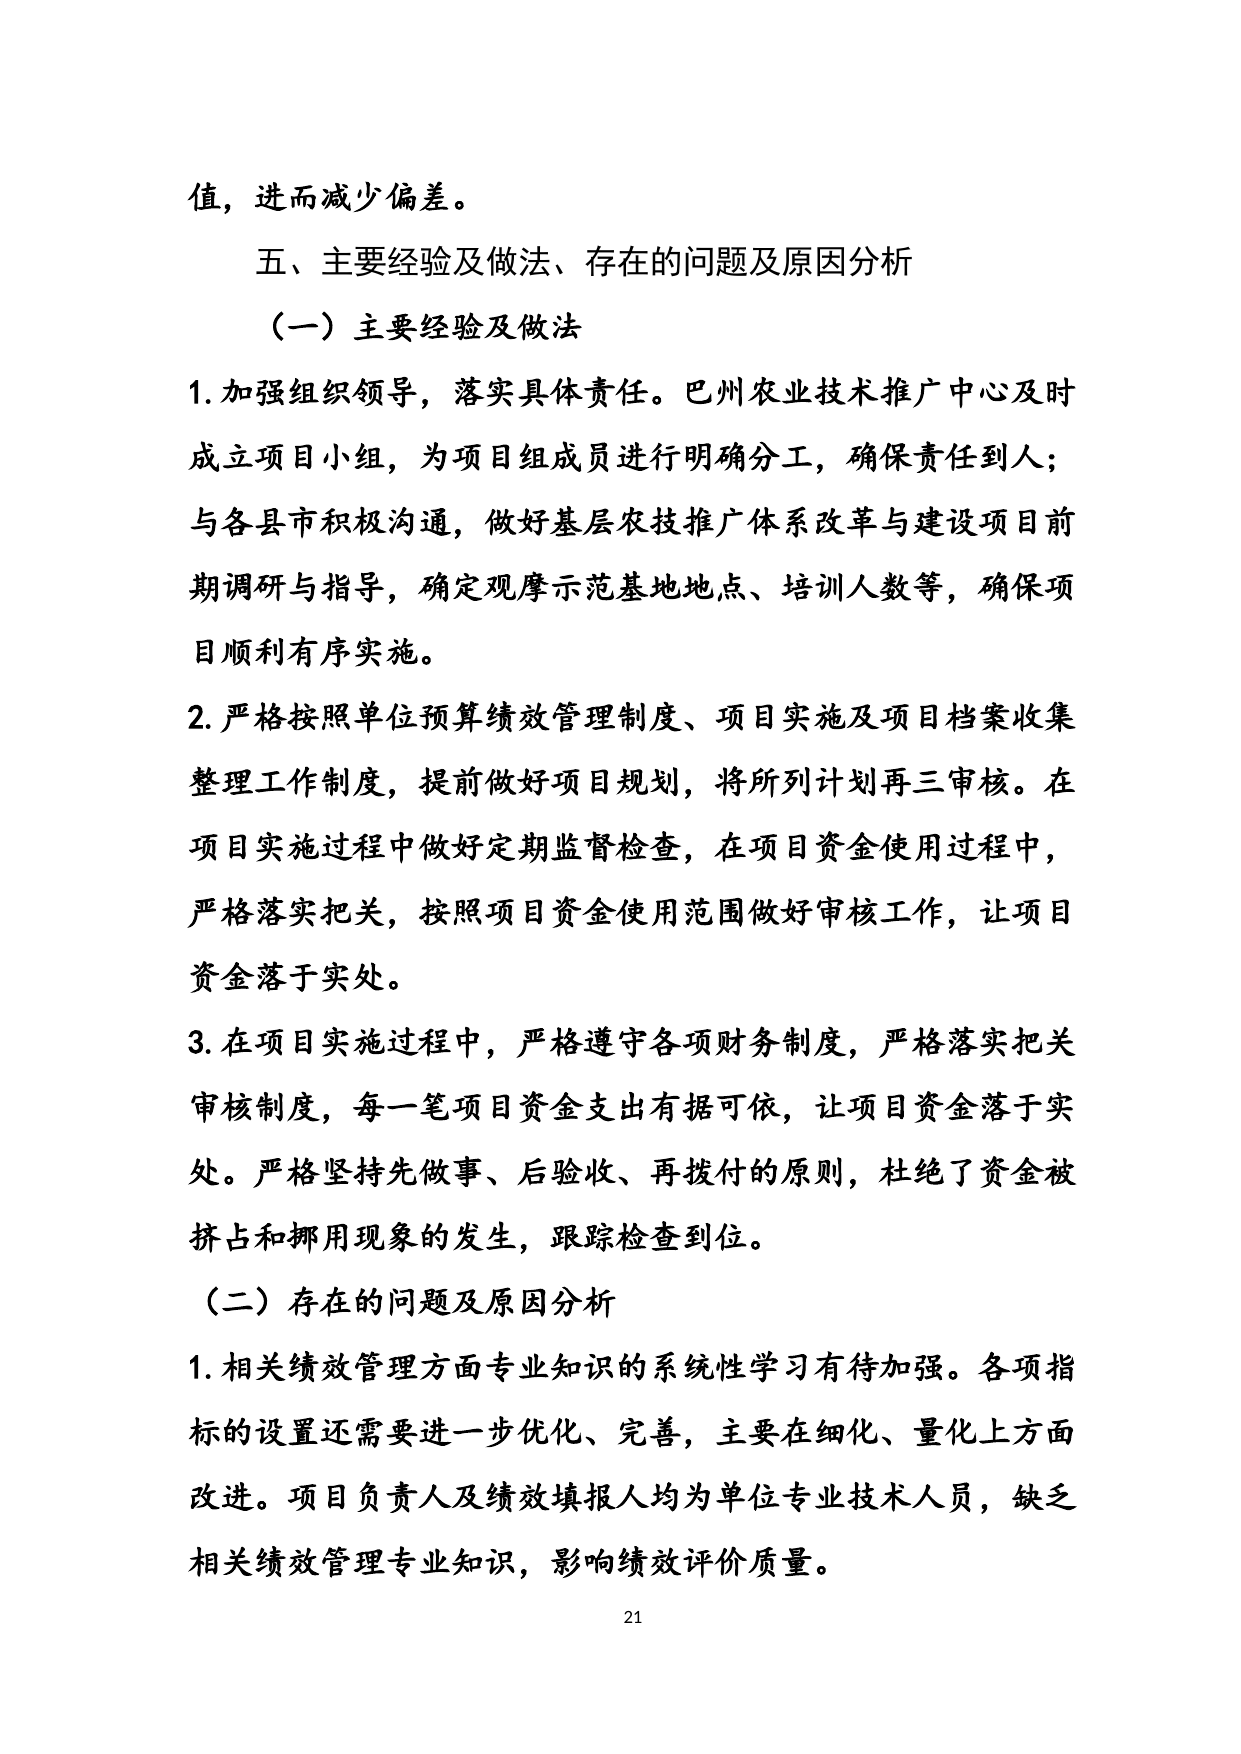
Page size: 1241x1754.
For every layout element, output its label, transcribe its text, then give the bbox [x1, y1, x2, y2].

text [187, 292, 1078, 1592]
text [187, 162, 1078, 227]
text 五、主要经验及做法、存在的问题及原因分析 [187, 227, 1078, 292]
